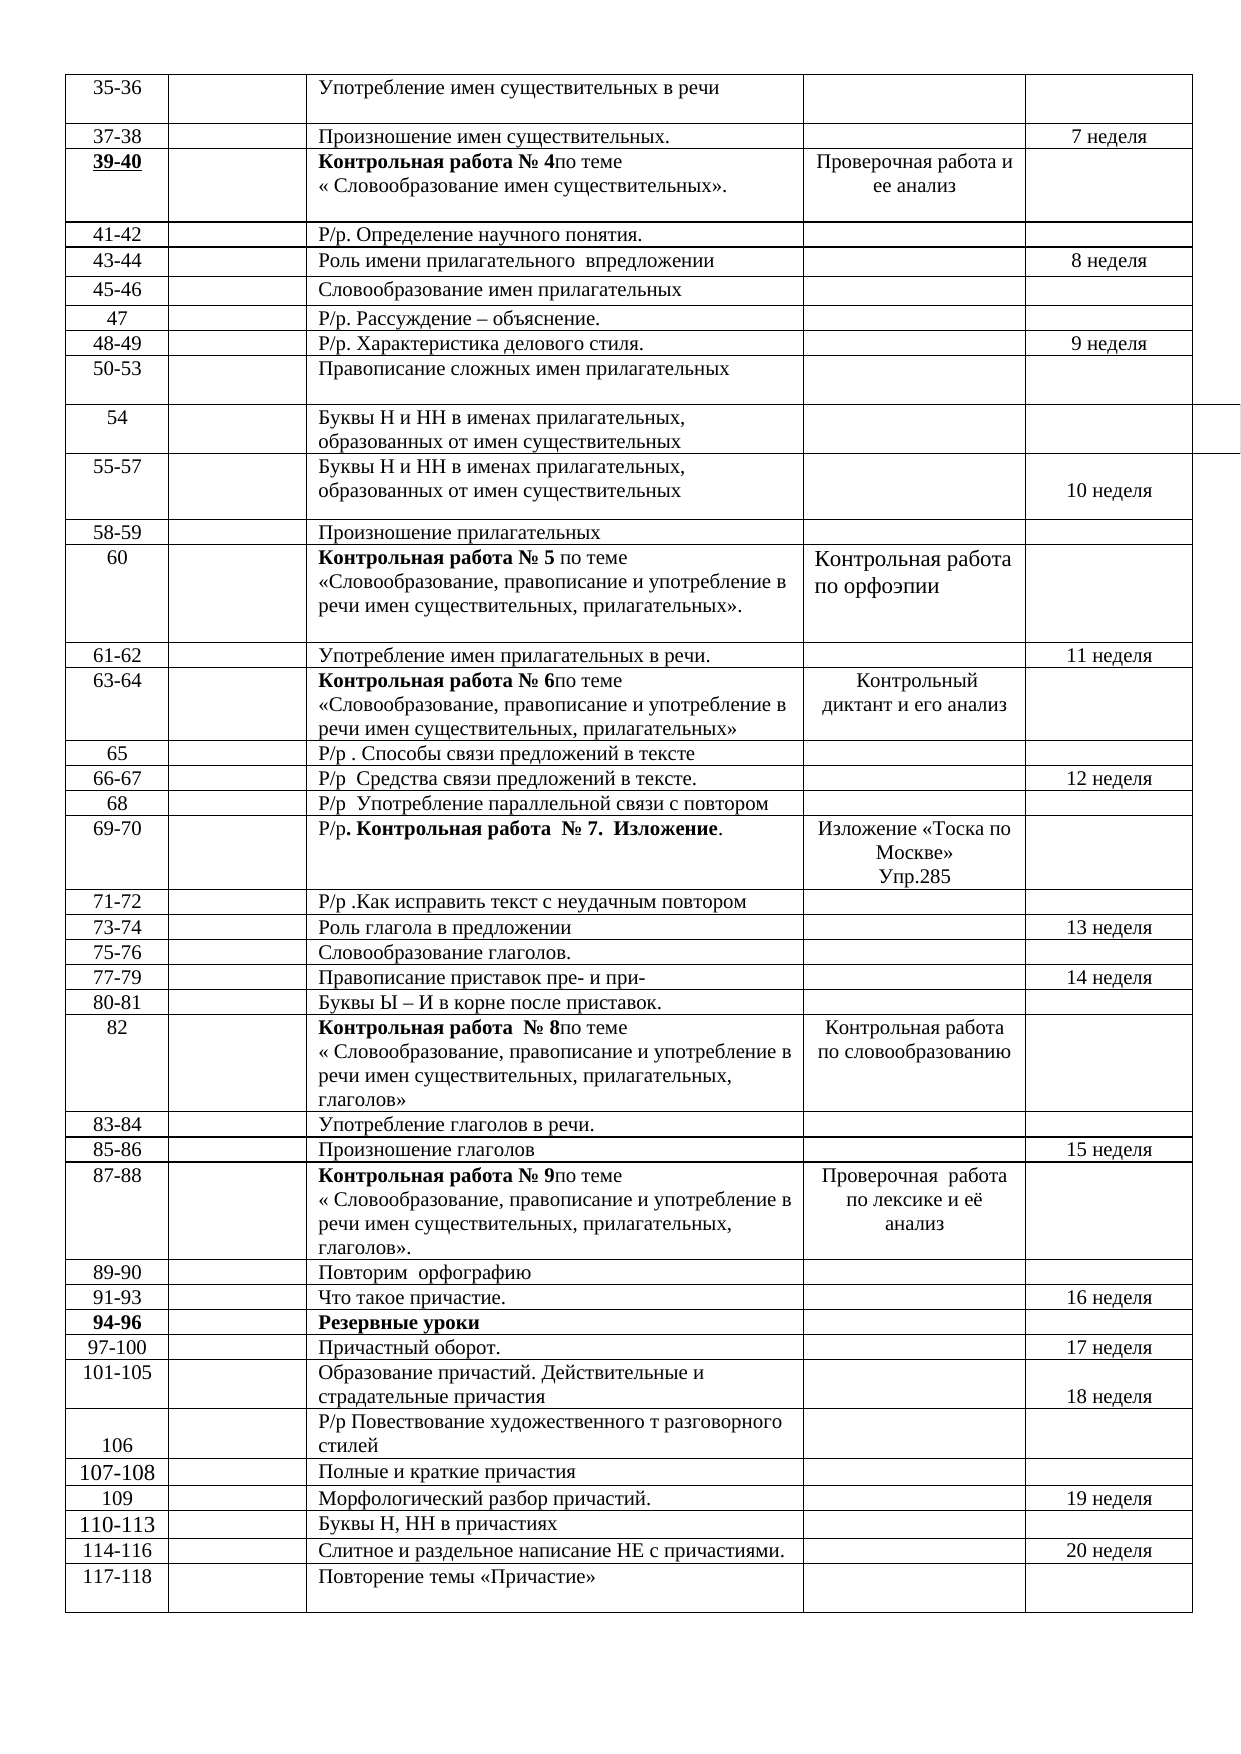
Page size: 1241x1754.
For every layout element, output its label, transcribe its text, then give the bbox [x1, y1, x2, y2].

table_cell Роль имени прилагательного впредложении [307, 248, 803, 276]
table_cell 85-86 [66, 1138, 168, 1161]
table_cell [804, 124, 1025, 148]
table_cell 50-53 [66, 356, 168, 404]
table_cell 106 [66, 1409, 168, 1457]
table_cell [1026, 816, 1192, 888]
table_cell 65 [66, 741, 168, 765]
table_cell Изложение «Тоска по Москве» Упр.285 [804, 816, 1025, 888]
table_cell Р/р. Рассуждение – объяснение. [307, 306, 803, 330]
table_cell Буквы Н, НН в причастиях [307, 1511, 803, 1537]
table_cell Правописание сложных имен прилагательных [307, 356, 803, 404]
table_cell 63-64 [66, 668, 168, 740]
table_cell [169, 356, 306, 404]
table_cell 87-88 [66, 1163, 168, 1259]
table_cell 60 [66, 545, 168, 642]
table_cell [1026, 545, 1192, 642]
table_cell 107-108 [66, 1459, 168, 1485]
table_cell [169, 940, 306, 964]
table_cell [1026, 890, 1192, 913]
table_cell 18 неделя [1026, 1360, 1192, 1408]
table_cell 8 неделя [1026, 248, 1192, 276]
table_cell [1026, 990, 1192, 1014]
table_cell Контрольный диктант и его анализ [804, 668, 1025, 740]
table_cell [169, 1511, 306, 1537]
table_cell [1026, 149, 1192, 221]
table_cell 114-116 [66, 1539, 168, 1562]
table_cell Контрольная работа № 6по теме «Словообразование, правописание и употребление в речи имен существительных, прилагательных» [307, 668, 803, 740]
table_cell [1026, 1112, 1192, 1136]
table_cell [804, 643, 1025, 667]
table_cell 94-96 [66, 1310, 168, 1334]
table_cell [804, 223, 1025, 246]
table_cell [804, 1486, 1025, 1510]
table_cell [169, 1285, 306, 1309]
table_cell [169, 277, 306, 305]
table_cell [804, 1360, 1025, 1408]
table_cell [169, 1260, 306, 1284]
table_cell [804, 1459, 1025, 1485]
table_cell [1026, 1459, 1192, 1485]
table_cell [1026, 277, 1192, 305]
table_cell [804, 915, 1025, 939]
table_cell [804, 454, 1025, 519]
table_cell [804, 1409, 1025, 1457]
table_cell 109 [66, 1486, 168, 1510]
table_cell [1026, 1564, 1192, 1612]
table_cell 73-74 [66, 915, 168, 939]
table_cell Р/р .Как исправить текст с неудачным повтором [307, 890, 803, 913]
table_cell 75-76 [66, 940, 168, 964]
table_cell 55-57 [66, 454, 168, 519]
table_cell Р/р Повествование художественного т разговорного стилей [307, 1409, 803, 1457]
table_cell 19 неделя [1026, 1486, 1192, 1510]
table_cell Употребление имен прилагательных в речи. [307, 643, 803, 667]
table_cell 13 неделя [1026, 915, 1192, 939]
table_cell 77-79 [66, 965, 168, 989]
table_cell 58-59 [66, 520, 168, 544]
table_cell 71-72 [66, 890, 168, 913]
table_cell [1026, 668, 1192, 740]
table_cell [804, 766, 1025, 790]
table_cell [169, 223, 306, 246]
table_cell [169, 1310, 306, 1334]
table_cell [169, 331, 306, 355]
table_cell [169, 1015, 306, 1111]
table_cell 14 неделя [1026, 965, 1192, 989]
table_cell 82 [66, 1015, 168, 1111]
table_cell 41-42 [66, 223, 168, 246]
table_cell 7 неделя [1026, 124, 1192, 148]
table_cell 12 неделя [1026, 766, 1192, 790]
table_cell [169, 990, 306, 1014]
table_cell Буквы Н и НН в именах прилагательных, образованных от имен существительных [307, 405, 803, 453]
table_cell [804, 75, 1025, 123]
table_cell Контрольная работа № 8по теме « Словообразование, правописание и употребление в речи имен существительных, прилагательных, глаголов» [307, 1015, 803, 1111]
table_cell [169, 915, 306, 939]
table_cell 15 неделя [1026, 1138, 1192, 1161]
table_cell Причастный оборот. [307, 1335, 803, 1359]
table_cell 43-44 [66, 248, 168, 276]
table_cell 48-49 [66, 331, 168, 355]
table_cell [804, 965, 1025, 989]
table_cell [169, 668, 306, 740]
table_cell [1026, 75, 1192, 123]
table_cell Контрольная работа № 5 по теме «Словообразование, правописание и употребление в речи имен существительных, прилагательных». [307, 545, 803, 642]
table_cell Морфологический разбор причастий. [307, 1486, 803, 1510]
table_cell [804, 1511, 1025, 1537]
table_cell Употребление имен существительных в речи [307, 75, 803, 123]
table_cell 35-36 [66, 75, 168, 123]
table_cell [169, 1409, 306, 1457]
table_cell 45-46 [66, 277, 168, 305]
table_cell Буквы Ы – И в корне после приставок. [307, 990, 803, 1014]
table_cell [169, 1138, 306, 1161]
table_cell [169, 306, 306, 330]
table_cell [804, 405, 1025, 453]
table_cell [169, 248, 306, 276]
table_cell [169, 816, 306, 888]
table_cell [169, 1112, 306, 1136]
table_cell 66-67 [66, 766, 168, 790]
table_cell Словообразование имен прилагательных [307, 277, 803, 305]
table_cell [804, 1138, 1025, 1161]
table_cell 69-70 [66, 816, 168, 888]
table_cell 101-105 [66, 1360, 168, 1408]
table_cell Слитное и раздельное написание НЕ с причастиями. [307, 1539, 803, 1562]
table_cell [804, 520, 1025, 544]
table_cell Словообразование глаголов. [307, 940, 803, 964]
table_cell [169, 1539, 306, 1562]
table_cell [804, 1285, 1025, 1309]
table_cell 20 неделя [1026, 1539, 1192, 1562]
table_cell [1026, 520, 1192, 544]
table_cell [169, 149, 306, 221]
table_cell 47 [66, 306, 168, 330]
table_cell 11 неделя [1026, 643, 1192, 667]
table_cell 17 неделя [1026, 1335, 1192, 1359]
table_cell [804, 940, 1025, 964]
table_cell [169, 791, 306, 815]
table_cell 80-81 [66, 990, 168, 1014]
table_cell Произношение глаголов [307, 1138, 803, 1161]
table_cell 10 неделя [1026, 454, 1192, 519]
table_cell Что такое причастие. [307, 1285, 803, 1309]
table_cell Буквы Н и НН в именах прилагательных, образованных от имен существительных [307, 454, 803, 519]
table_cell [169, 545, 306, 642]
table_cell [1026, 1015, 1192, 1111]
table_cell [169, 75, 306, 123]
table_cell 37-38 [66, 124, 168, 148]
table_cell Повторим орфографию [307, 1260, 803, 1284]
table_cell Р/р Средства связи предложений в тексте. [307, 766, 803, 790]
table_cell Р/р. Характеристика делового стиля. [307, 331, 803, 355]
table_cell 39-40 [66, 149, 168, 221]
table_cell [169, 520, 306, 544]
table_cell [169, 643, 306, 667]
table_cell Полные и краткие причастия [307, 1459, 803, 1485]
table_cell [804, 356, 1025, 404]
table_cell Повторение темы «Причастие» [307, 1564, 803, 1612]
table_cell Произношение прилагательных [307, 520, 803, 544]
table_cell [1026, 1511, 1192, 1537]
table_cell Произношение имен существительных. [307, 124, 803, 148]
table_cell [169, 1360, 306, 1408]
table_cell [804, 990, 1025, 1014]
table_cell Образование причастий. Действительные и страдательные причастия [307, 1360, 803, 1408]
table_cell Употребление глаголов в речи. [307, 1112, 803, 1136]
table_cell [169, 766, 306, 790]
table_cell 68 [66, 791, 168, 815]
table_cell 54 [66, 405, 168, 453]
table_cell Проверочная работа и ее анализ [804, 149, 1025, 221]
table_cell [804, 277, 1025, 305]
table_cell [804, 1335, 1025, 1359]
table_cell Контрольная работа № 4по теме « Словообразование имен существительных». [307, 149, 803, 221]
table_cell 117-118 [66, 1564, 168, 1612]
table_cell Контрольная работа по орфоэпии [804, 545, 1025, 642]
table_cell [1026, 741, 1192, 765]
table_cell [1026, 1163, 1192, 1259]
table_cell [804, 248, 1025, 276]
table_cell 97-100 [66, 1335, 168, 1359]
table_cell [169, 965, 306, 989]
table_cell Р/р. Контрольная работа № 7. Изложение. [307, 816, 803, 888]
table_cell Контрольная работа № 9по теме « Словообразование, правописание и употребление в речи имен существительных, прилагательных, глаголов». [307, 1163, 803, 1259]
table_cell [1026, 791, 1192, 815]
table_cell [804, 890, 1025, 913]
table_cell [1026, 1409, 1192, 1457]
table_cell [169, 1163, 306, 1259]
table_cell [804, 1260, 1025, 1284]
table_cell Правописание приставок пре- и при- [307, 965, 803, 989]
table_cell [169, 1486, 306, 1510]
table_cell [1026, 405, 1192, 453]
table_cell [1026, 1310, 1192, 1334]
table_cell [804, 331, 1025, 355]
table_cell Роль глагола в предложении [307, 915, 803, 939]
table_cell [1026, 306, 1192, 330]
table_cell [804, 306, 1025, 330]
table_cell 110-113 [66, 1511, 168, 1537]
table_cell Р/р. Определение научного понятия. [307, 223, 803, 246]
table_cell Контрольная работа по словообразованию [804, 1015, 1025, 1111]
table_cell [169, 124, 306, 148]
table_cell [804, 741, 1025, 765]
table_cell [1026, 356, 1192, 404]
table_cell [1026, 1260, 1192, 1284]
table_cell [1193, 405, 1240, 453]
table_cell [169, 890, 306, 913]
table_cell [169, 741, 306, 765]
table_cell 89-90 [66, 1260, 168, 1284]
table_cell [169, 1459, 306, 1485]
table_cell Резервные уроки [307, 1310, 803, 1334]
table_cell Р/р . Способы связи предложений в тексте [307, 741, 803, 765]
table_cell [804, 1564, 1025, 1612]
table_cell [804, 1112, 1025, 1136]
table_cell [169, 1564, 306, 1612]
table_cell 9 неделя [1026, 331, 1192, 355]
table_cell [804, 1310, 1025, 1334]
table_cell 91-93 [66, 1285, 168, 1309]
table_cell 61-62 [66, 643, 168, 667]
table_cell [169, 1335, 306, 1359]
table_cell Р/р Употребление параллельной связи с повтором [307, 791, 803, 815]
table_cell Проверочная работа по лексике и её анализ [804, 1163, 1025, 1259]
table_cell [169, 405, 306, 453]
table_cell [1026, 223, 1192, 246]
table_cell [804, 1539, 1025, 1562]
table_cell 83-84 [66, 1112, 168, 1136]
table_cell [804, 791, 1025, 815]
table_cell 16 неделя [1026, 1285, 1192, 1309]
table_cell [1026, 940, 1192, 964]
table_cell [169, 454, 306, 519]
